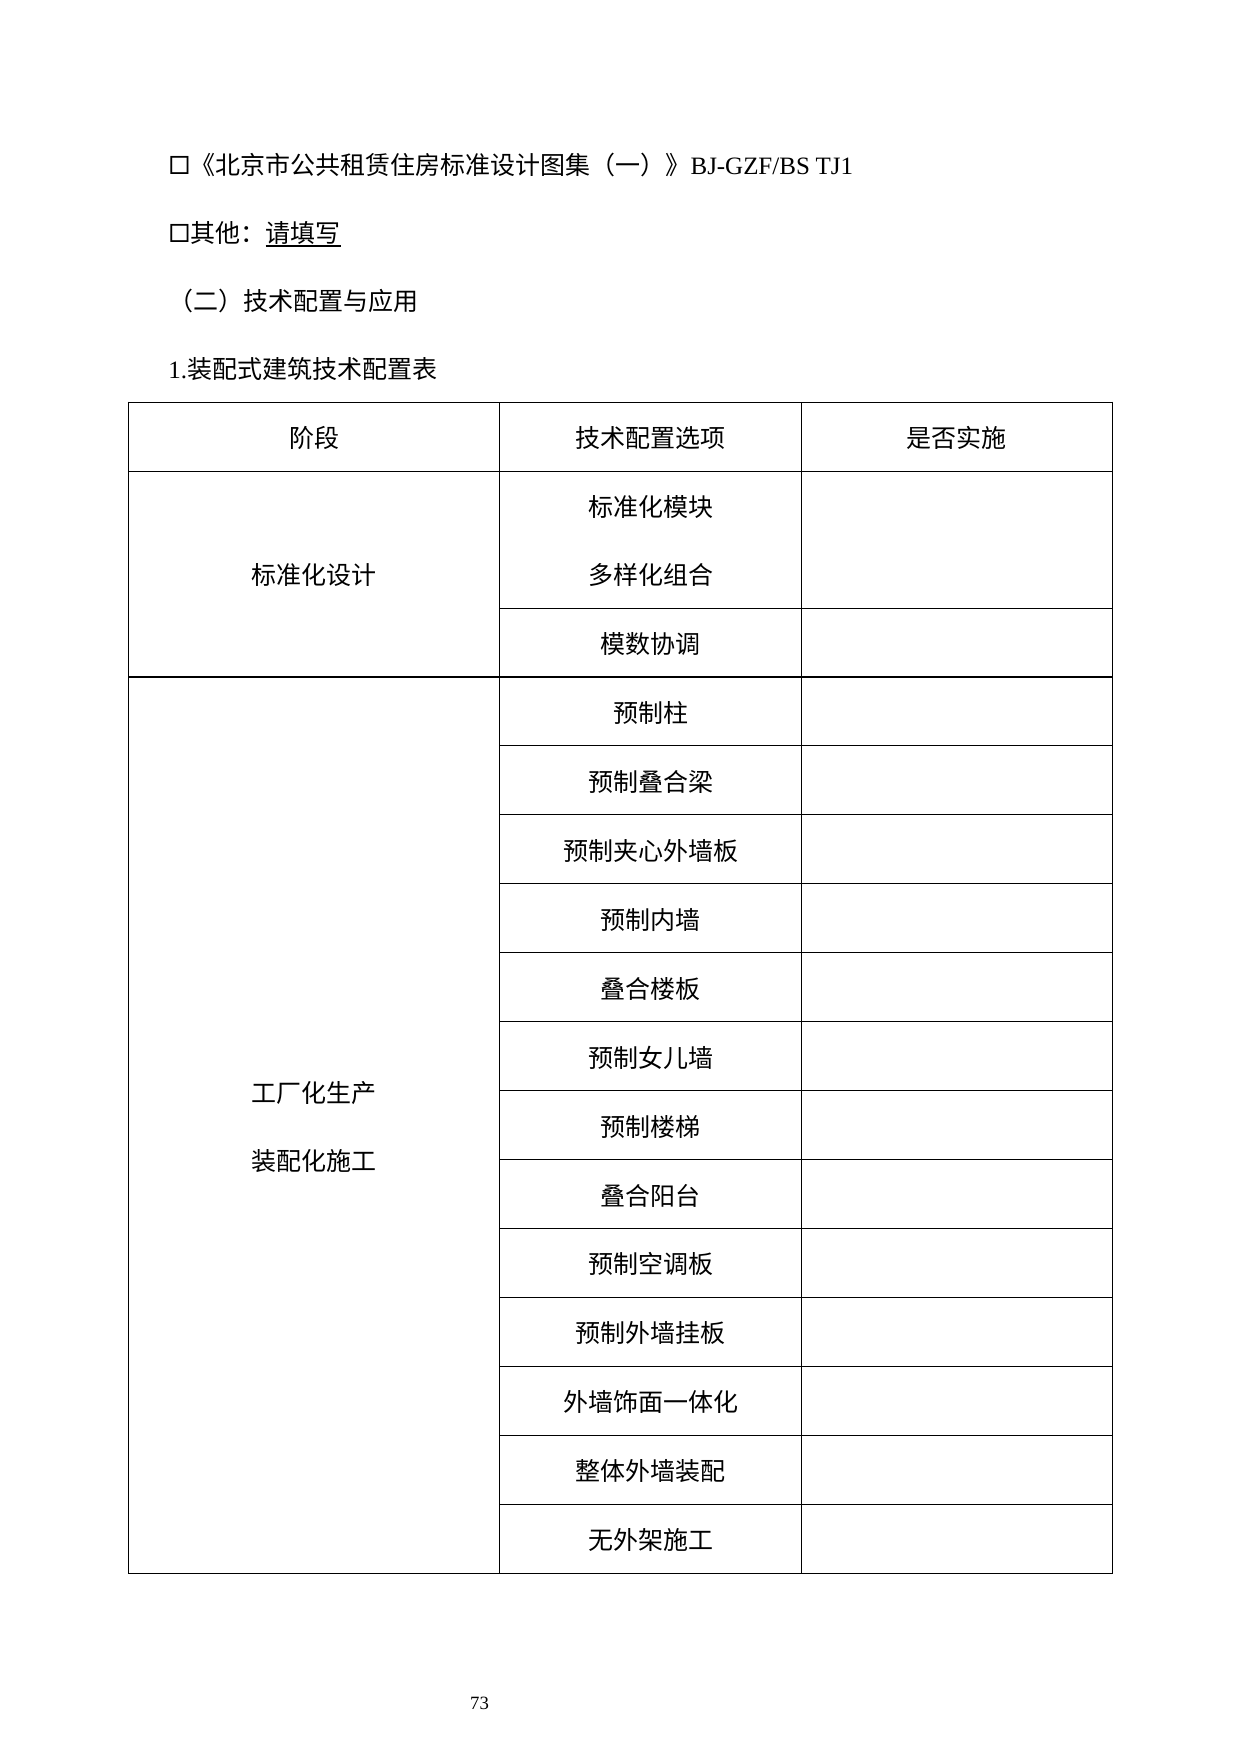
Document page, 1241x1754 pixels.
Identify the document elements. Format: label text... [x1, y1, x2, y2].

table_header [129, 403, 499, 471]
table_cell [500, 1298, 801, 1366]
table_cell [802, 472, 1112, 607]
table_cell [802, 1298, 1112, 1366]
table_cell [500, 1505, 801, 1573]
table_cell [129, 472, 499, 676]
list （二）技术配置与应用 [168, 266, 1122, 334]
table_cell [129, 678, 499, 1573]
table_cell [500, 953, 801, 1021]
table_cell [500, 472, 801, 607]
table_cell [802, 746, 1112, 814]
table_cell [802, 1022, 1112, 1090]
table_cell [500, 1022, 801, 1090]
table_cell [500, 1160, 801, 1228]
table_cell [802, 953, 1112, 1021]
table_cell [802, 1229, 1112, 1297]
text 1.装配式建筑技术配置表 [118, 334, 1122, 402]
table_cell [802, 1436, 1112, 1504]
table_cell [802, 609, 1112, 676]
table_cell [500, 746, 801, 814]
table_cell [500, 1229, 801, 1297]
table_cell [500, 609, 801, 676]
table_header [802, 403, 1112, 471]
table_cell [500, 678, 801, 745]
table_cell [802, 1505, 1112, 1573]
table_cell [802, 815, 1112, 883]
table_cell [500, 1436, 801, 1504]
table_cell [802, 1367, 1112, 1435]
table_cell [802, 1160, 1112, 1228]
list 其他：请填写 [118, 198, 1122, 266]
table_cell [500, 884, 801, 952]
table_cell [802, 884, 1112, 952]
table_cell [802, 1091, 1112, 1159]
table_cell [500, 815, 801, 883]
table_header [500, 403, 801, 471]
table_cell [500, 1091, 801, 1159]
list 《北京市公共租赁住房标准设计图集（一）》BJ-GZF/BS TJ1 [168, 130, 1122, 198]
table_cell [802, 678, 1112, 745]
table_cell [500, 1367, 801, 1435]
